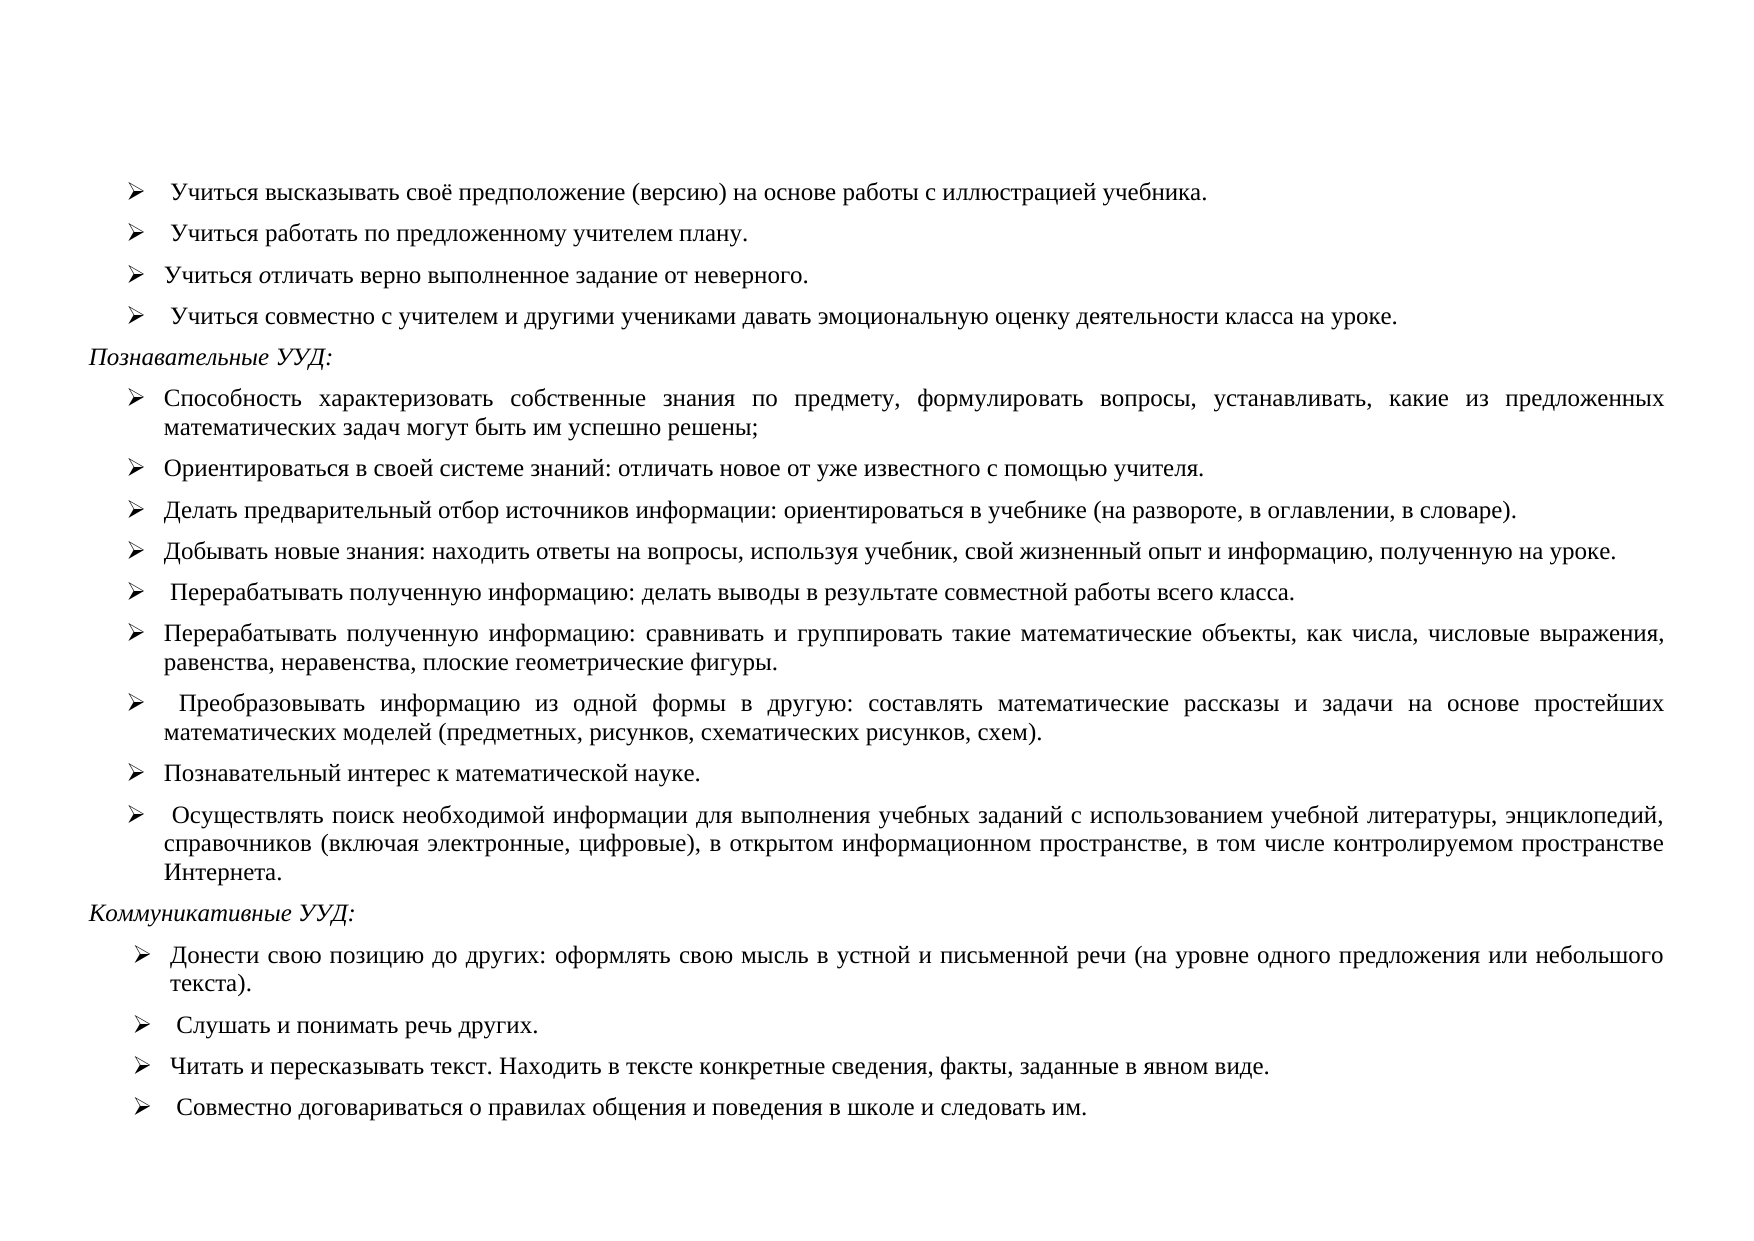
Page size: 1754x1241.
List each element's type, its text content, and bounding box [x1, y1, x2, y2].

list Преобразовывать информацию из одной формы в другую: составлять математические рассказы и задачи на основе простейших математических моделей (предметных, рисунков, схематических рисунков, схем). [126, 688, 1665, 746]
list Донести свою позицию до других: оформлять свою мысль в устной и письменной речи (на уровне одного предложения или небольшого текста). [132, 940, 1665, 997]
list Познавательный интерес к математической науке. [126, 758, 1665, 787]
list Учиться высказывать своё предположение (версию) на основе работы с иллюстрацией учебника. [126, 177, 1665, 206]
list Учиться работать по предложенному учителем плану. [126, 218, 1665, 247]
list Добывать новые знания: находить ответы на вопросы, используя учебник, свой жизненный опыт и информацию, полученную на уроке. [126, 536, 1665, 565]
list Перерабатывать полученную информацию: делать выводы в результате совместной работы всего класса. [126, 577, 1665, 606]
list Совместно договариваться о правилах общения и поведения в школе и следовать им. [132, 1092, 1665, 1121]
list Ориентироваться в своей системе знаний: отличать новое от уже известного с помощью учителя. [126, 453, 1665, 482]
list Перерабатывать полученную информацию: сравнивать и группировать такие математические объекты, как числа, числовые выражения, равенства, неравенства, плоские геометрические фигуры. [126, 618, 1665, 676]
list Читать и пересказывать текст. Находить в тексте конкретные сведения, факты, заданные в явном виде. [132, 1051, 1665, 1080]
text Познавательные УУД: [89, 342, 1665, 371]
text Коммуникативные УУД: [89, 898, 1665, 927]
list Способность характеризовать собственные знания по предмету, формулировать вопросы, устанавливать, какие из предложенных математических задач могут быть им успешно решены; [126, 383, 1665, 441]
list Учиться совместно с учителем и другими учениками давать эмоциональную оценку деятельности класса на уроке. [126, 301, 1665, 330]
list Слушать и понимать речь других. [132, 1010, 1665, 1038]
list Осуществлять поиск необходимой информации для выполнения учебных заданий с использованием учебной литературы, энциклопедий, справочников (включая электронные, цифровые), в открытом информационном пространстве, в том числе контролируемом пространстве Интернета. [126, 800, 1665, 886]
list Учиться отличать верно выполненное задание от неверного. [126, 260, 1665, 288]
list Делать предварительный отбор источников информации: ориентироваться в учебнике (на развороте, в оглавлении, в словаре). [126, 495, 1665, 523]
